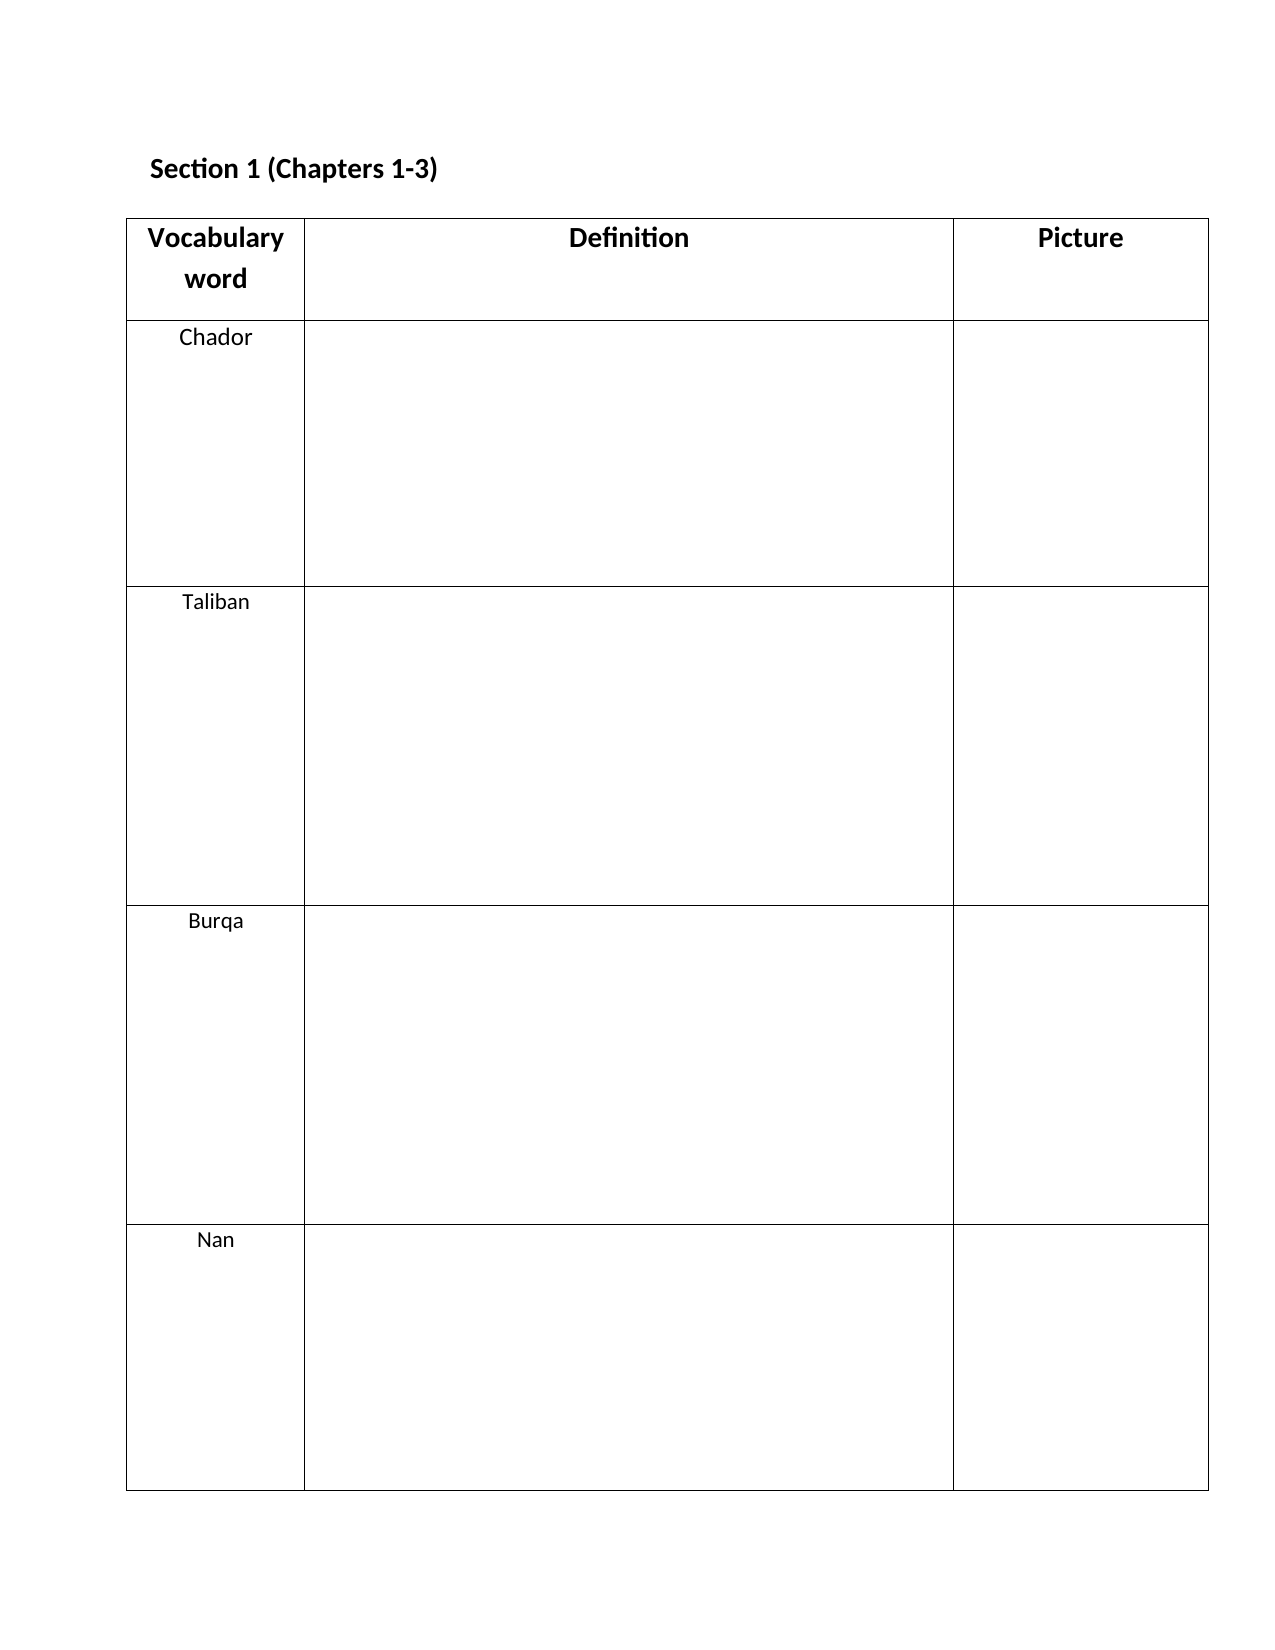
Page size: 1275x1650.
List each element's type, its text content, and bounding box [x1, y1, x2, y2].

table_header Vocabulary word [127, 219, 304, 320]
table_header Picture [954, 219, 1208, 320]
table_header Definition [305, 219, 953, 320]
table_cell [954, 321, 1208, 586]
table_cell Chador [127, 321, 304, 586]
table_cell [954, 587, 1208, 905]
table_cell [305, 1225, 953, 1489]
table_cell [305, 321, 953, 586]
table_cell [954, 1225, 1208, 1489]
table_cell Taliban [127, 587, 304, 905]
table_cell Burqa [127, 906, 304, 1224]
table_cell Nan [127, 1225, 304, 1489]
table_cell [954, 906, 1208, 1224]
table_cell [305, 587, 953, 905]
table_cell [305, 906, 953, 1224]
